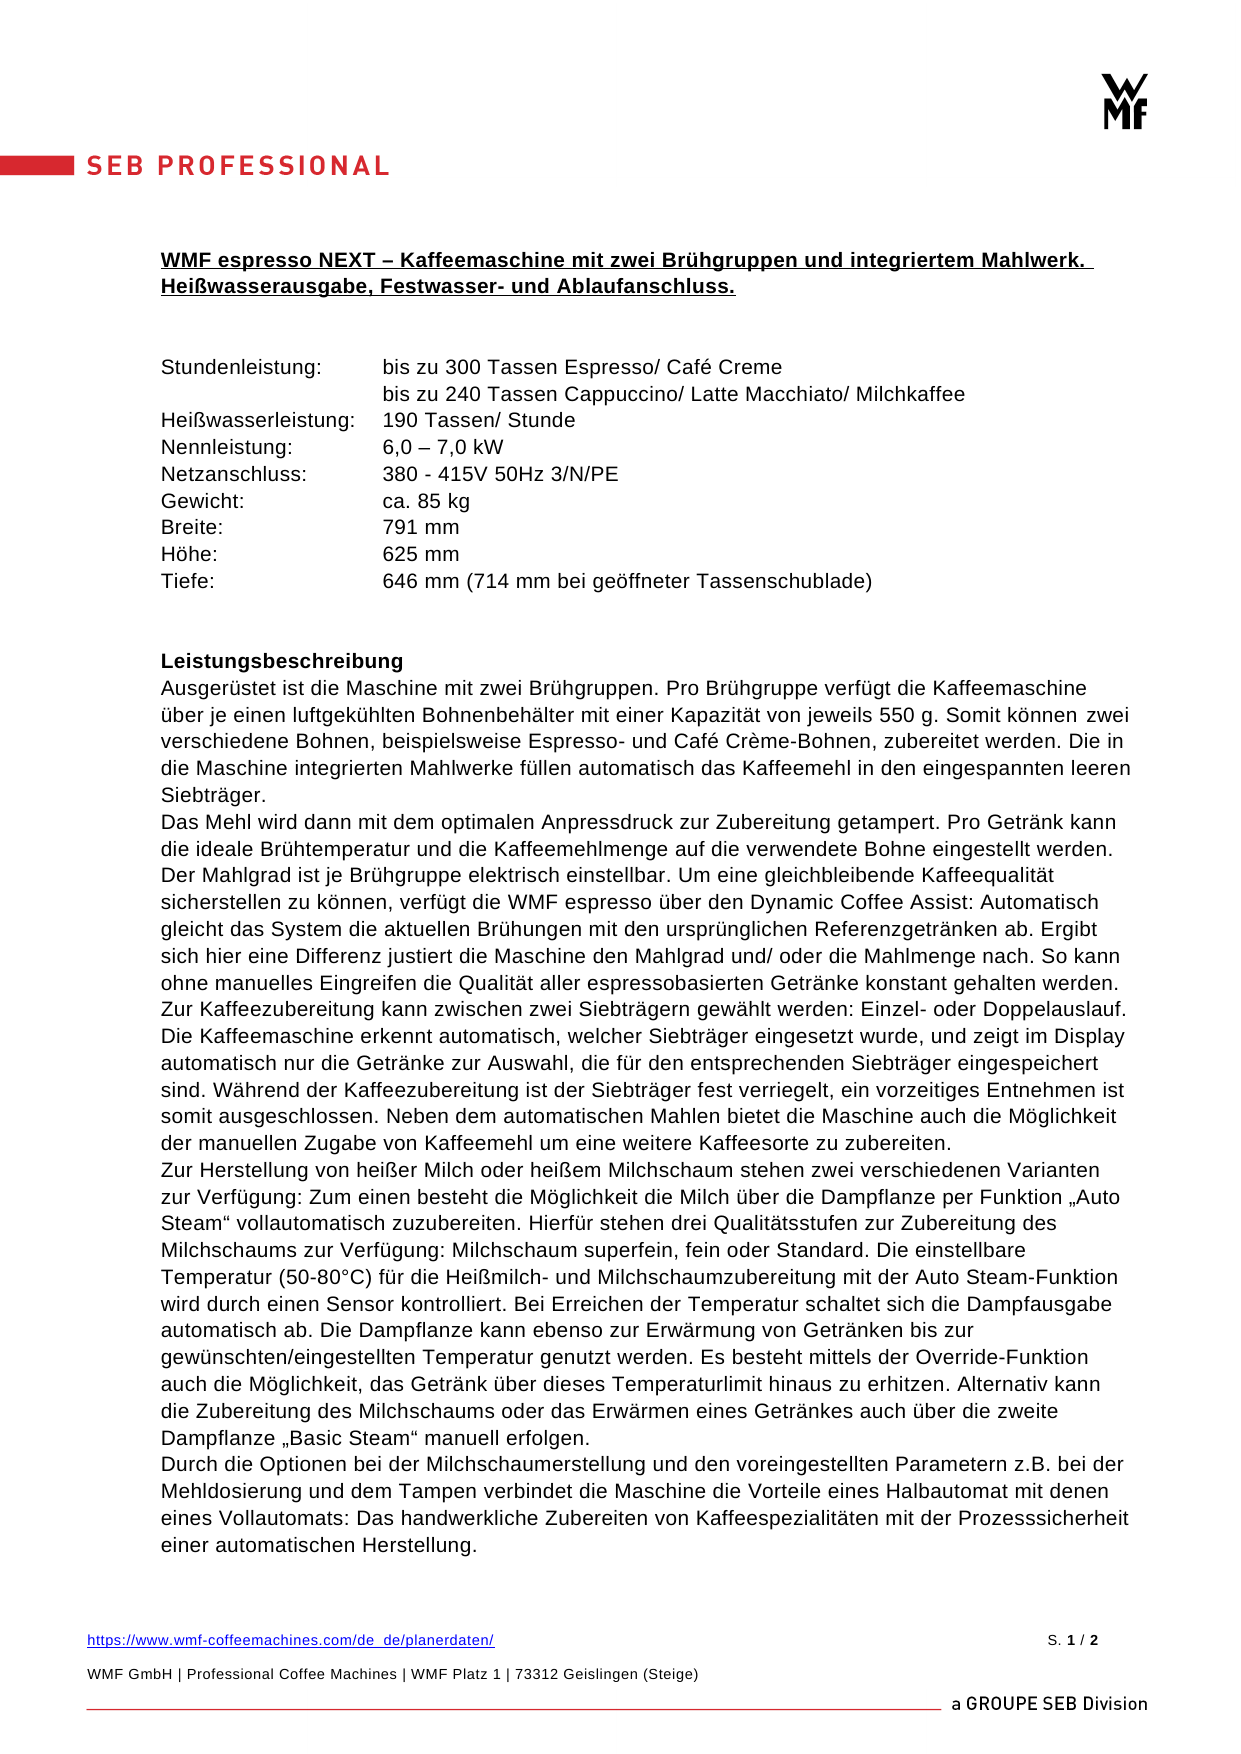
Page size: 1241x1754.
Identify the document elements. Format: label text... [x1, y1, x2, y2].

picture [0, 1688, 1235, 1754]
text Das Mehl wird dann mit dem optimalen Anpressdruck zur Zubereitung getampert. Pro Getränk kann die ideale Brühtemperatur und die Kaffeemehlmenge auf die verwendete Bohne eingestellt werden. Der Mahlgrad ist je Brühgruppe elektrisch einstellbar. Um eine gleichbleibende Kaffeequalität sicherstellen zu können, verfügt die WMF espresso über den Dynamic Coffee Assist: Automatisch gleicht das System die aktuellen Brühungen mit den ursprünglichen Referenzgetränken ab. Ergibt sich hier eine Differenz justiert die Maschine den Mahlgrad und/ oder die Mahlmenge nach. So kann ohne manuelles Eingreifen die Qualität aller espressobasierten Getränke konstant gehalten werden. [161, 807, 1136, 994]
text Heißwasserleistung: 190 Tassen/ Stunde [161, 405, 1136, 432]
text Zur Kaffeezubereitung kann zwischen zwei Siebträgern gewählt werden: Einzel- oder Doppelauslauf. Die Kaffeemaschine erkennt automatisch, welcher Siebträger eingesetzt wurde, und zeigt im Display automatisch nur die Getränke zur Auswahl, die für den entsprechenden Siebträger eingespeichert sind. Während der Kaffeezubereitung ist der Siebträger fest verriegelt, ein vorzeitiges Entnehmen ist somit ausgeschlossen. Neben dem automatischen Mahlen bietet die Maschine auch die Möglichkeit der manuellen Zugabe von Kaffeemehl um eine weitere Kaffeesorte zu zubereiten. [161, 994, 1136, 1155]
text Tiefe: 646 mm (714 mm bei geöffneter Tassenschublade) [161, 566, 1136, 593]
text Gewicht: ca. 85 kg [161, 486, 1136, 512]
text Durch die Optionen bei der Milchschaumerstellung und den voreingestellten Parametern z.B. bei der Mehldosierung und dem Tampen verbindet die Maschine die Vorteile eines Halbautomat mit denen eines Vollautomats: Das handwerkliche Zubereiten von Kaffeespezialitäten mit der Prozesssicherheit einer automatischen Herstellung. [161, 1449, 1136, 1556]
text Stundenleistung: bis zu 300 Tassen Espresso/ Café Creme [161, 352, 1136, 378]
text bis zu 240 Tassen Cappuccino/ Latte Macchiato/ Milchkaffee [308, 378, 1136, 405]
text Nennleistung: 6,0 – 7,0 kW [161, 432, 1136, 459]
text Leistungsbeschreibung [161, 646, 1136, 673]
text Netzanschluss: 380 - 415V 50Hz 3/N/PE [161, 459, 1136, 486]
text WMF espresso NEXT – Kaffeemaschine mit zwei Brühgruppen und integriertem Mahlwerk. Heißwasserausgabe, Festwasser- und Ablaufanschluss. [161, 245, 1136, 298]
text Höhe: 625 mm [161, 539, 1136, 566]
text Breite: 791 mm [161, 512, 1136, 539]
text Ausgerüstet ist die Maschine mit zwei Brühgruppen. Pro Brühgruppe verfügt die Kaffeemaschine über je einen luftgekühlten Bohnenbehälter mit einer Kapazität von jeweils 550 g. Somit können zwei verschiedene Bohnen, beispielsweise Espresso- und Café Crème-Bohnen, zubereitet werden. Die in die Maschine integrierten Mahlwerke füllen automatisch das Kaffeemehl in den eingespannten leeren Siebträger. [161, 673, 1136, 807]
text Zur Herstellung von heißer Milch oder heißem Milchschaum stehen zwei verschiedenen Varianten zur Verfügung: Zum einen besteht die Möglichkeit die Milch über die Dampflanze per Funktion „Auto Steam“ vollautomatisch zuzubereiten. Hierfür stehen drei Qualitätsstufen zur Zubereitung des Milchschaums zur Verfügung: Milchschaum superfein, fein oder Standard. Die einstellbare Temperatur (50-80°C) für die Heißmilch- und Milchschaumzubereitung mit der Auto Steam-Funktion wird durch einen Sensor kontrolliert. Bei Erreichen der Temperatur schaltet sich die Dampfausgabe automatisch ab. Die Dampflanze kann ebenso zur Erwärmung von Getränken bis zur gewünschten/eingestellten Temperatur genutzt werden. Es besteht mittels der Override-Funktion auch die Möglichkeit, das Getränk über dieses Temperaturlimit hinaus zu erhitzen. Alternativ kann die Zubereitung des Milchschaums oder das Erwärmen eines Getränkes auch über die zweite Dampflanze „Basic Steam“ manuell erfolgen. [161, 1155, 1136, 1449]
picture [0, 3, 1236, 187]
